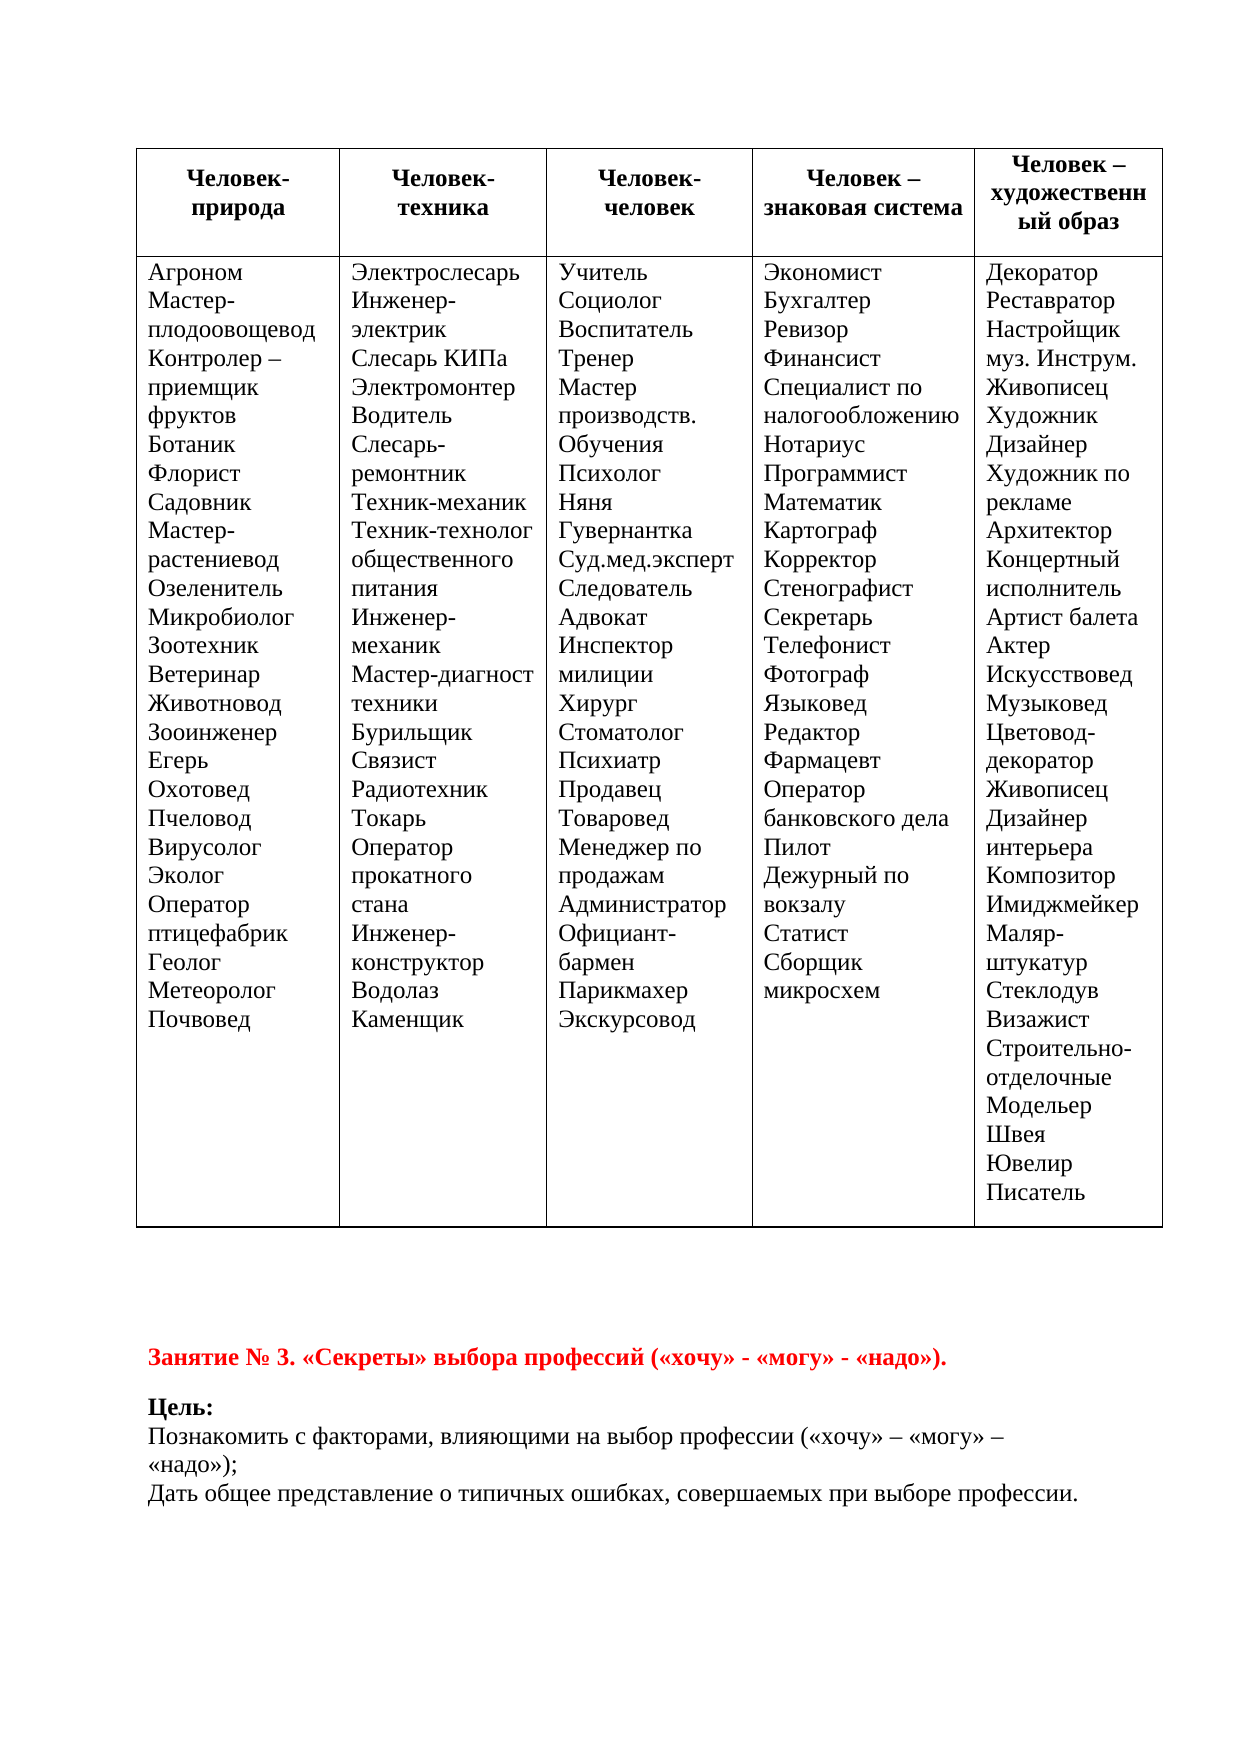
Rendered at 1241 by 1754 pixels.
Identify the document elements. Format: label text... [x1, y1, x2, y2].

table_cell Агроном Мастер-плодоовощевод Контролер –приемщик фруктов Ботаник Флорист Садовник Мастер-растениевод Озеленитель Микробиолог Зоотехник Ветеринар Животновод Зооинженер Егерь Охотовед Пчеловод Вирусолог Эколог Оператор птицефабрик Геолог Метеоролог Почвовед [137, 257, 339, 1226]
table_header Человек-природа [137, 149, 339, 256]
table_header Человек-человек [547, 149, 752, 256]
table_header Человек –знаковая система [753, 149, 974, 256]
text Дать общее представление о типичных ошибках, совершаемых при выборе профессии. [148, 1478, 1092, 1507]
table_header Человек-техника [340, 149, 546, 256]
text Познакомить с факторами, влияющими на выбор профессии («хочу» – «могу» – «надо»); [148, 1421, 1092, 1478]
table_cell Учитель Социолог Воспитатель Тренер Мастер производств. Обучения Психолог Няня Гувернантка Суд.мед.эксперт Следователь Адвокат Инспектор милиции Хирург Стоматолог Психиатр Продавец Товаровед Менеджер по продажам Администратор Официант-бармен Парикмахер Экскурсовод [547, 257, 752, 1226]
table_cell Экономист Бухгалтер Ревизор Финансист Специалист по налогообложению Нотариус Программист Математик Картограф Корректор Стенографист Секретарь Телефонист Фотограф Языковед Редактор Фармацевт Оператор банковского дела Пилот Дежурный по вокзалу Статист Сборщик микросхем [753, 257, 974, 1226]
table_cell Декоратор Реставратор Настройщик муз. Инструм. Живописец Художник Дизайнер Художник по рекламе Архитектор Концертный исполнитель Артист балета Актер Искусствовед Музыковед Цветовод-декоратор Живописец Дизайнер интерьера Композитор Имиджмейкер Маляр-штукатур Стеклодув Визажист Строительно-отделочные Модельер Швея Ювелир Писатель [975, 257, 1162, 1226]
text Занятие № 3. «Секреты» выбора профессий («хочу» - «могу» - «надо»). [148, 1342, 1092, 1371]
table_header Человек – художественный образ [975, 149, 1162, 256]
table_cell Электрослесарь Инженер-электрик Слесарь КИПа Электромонтер Водитель Слесарь-ремонтник Техник-механик Техник-технолог общественного питания Инженер-механик Мастер-диагност техники Бурильщик Связист Радиотехник Токарь Оператор прокатного стана Инженер-конструктор Водолаз Каменщик [340, 257, 546, 1226]
text Цель: [148, 1392, 1092, 1421]
